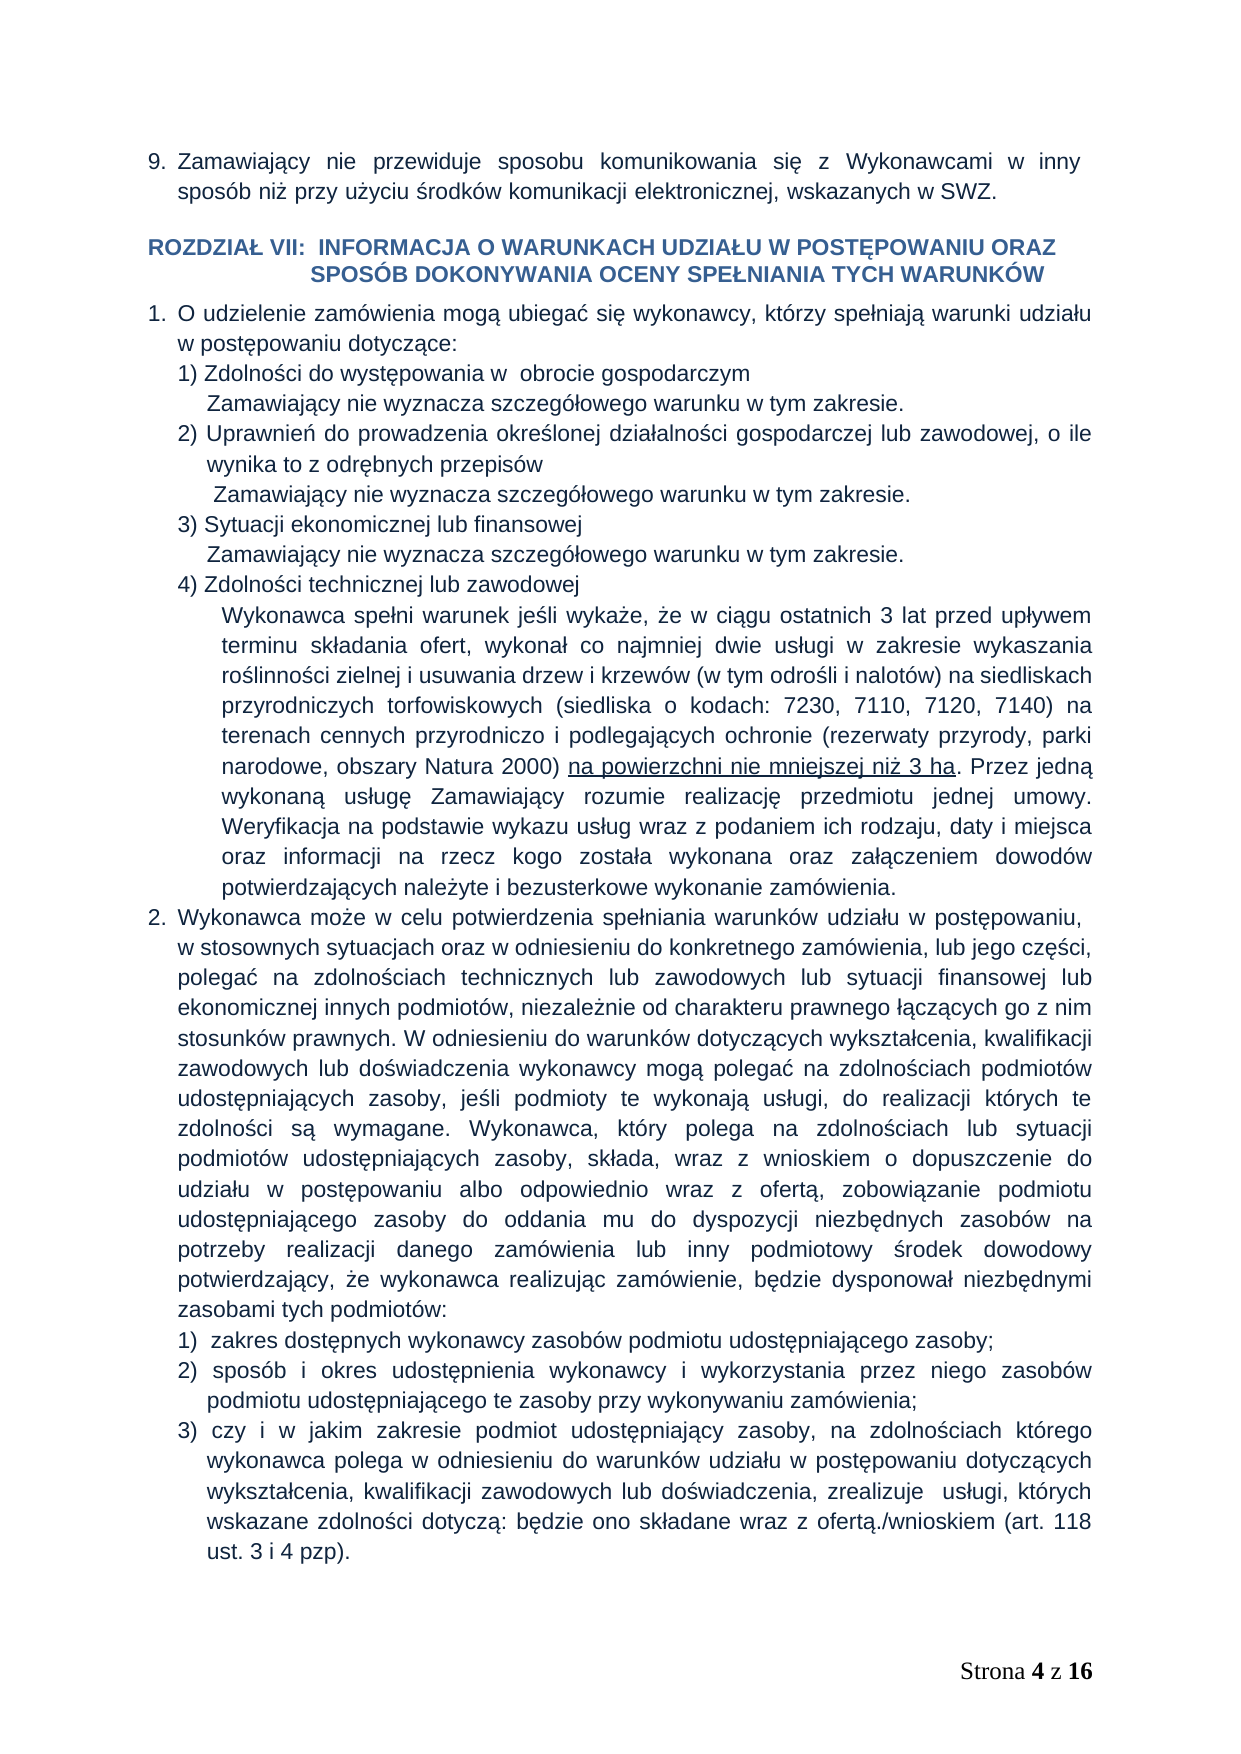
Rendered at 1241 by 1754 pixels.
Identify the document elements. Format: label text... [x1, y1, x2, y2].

list Zamawiający nie przewiduje sposobu komunikowania się z Wykonawcami w inny sposób niż przy użyciu środków komunikacji elektronicznej, wskazanych w SWZ. [148, 148, 1081, 204]
text Zamawiający nie wyznacza szczegółowego warunku w tym zakresie. [207, 390, 1093, 417]
text Wykonawca spełni warunek jeśli wykaże, że w ciągu ostatnich 3 lat przed upływem terminu składania ofert, wykonał co najmniej dwie usługi w zakresie wykaszania roślinności zielnej i usuwania drzew i krzewów (w tym odrośli i nalotów) na siedliskach przyrodniczych torfowiskowych (siedliska o kodach: 7230, 7110, 7120, 7140) na terenach cennych przyrodniczo i podlegających ochronie (rezerwaty przyrody, parki narodowe, obszary Natura 2000) na powierzchni nie mniejszej niż 3 ha. Przez jedną wykonaną usługę Zamawiający rozumie realizację przedmiotu jednej umowy. Weryfikacja na podstawie wykazu usług wraz z podaniem ich rodzaju, daty i miejsca oraz informacji na rzecz kogo została wykonana oraz załączeniem dowodów potwierdzających należyte i bezusterkowe wykonanie zamówienia. [221, 602, 1093, 900]
text 1) Zdolności do występowania w obrocie gospodarczym [177, 360, 1093, 386]
list Wykonawca może w celu potwierdzenia spełniania warunków udziału w postępowaniu, w stosownych sytuacjach oraz w odniesieniu do konkretnego zamówienia, lub jego części, polegać na zdolnościach technicznych lub zawodowych lub sytuacji finansowej lub ekonomicznej innych podmiotów, niezależnie od charakteru prawnego łączących go z nim stosunków prawnych. W odniesieniu do warunków dotyczących wykształcenia, kwalifikacji zawodowych lub doświadczenia wykonawcy mogą polegać na zdolnościach podmiotów udostępniających zasoby, jeśli podmioty te wykonają usługi, do realizacji których te zdolności są wymagane. Wykonawca, który polega na zdolnościach lub sytuacji podmiotów udostępniających zasoby, składa, wraz z wnioskiem o dopuszczenie do udziału w postępowaniu albo odpowiednio wraz z ofertą, zobowiązanie podmiotu udostępniającego zasoby do oddania mu do dyspozycji niezbędnych zasobów na potrzeby realizacji danego zamówienia lub inny podmiotowy środek dowodowy potwierdzający, że wykonawca realizując zamówienie, będzie dysponował niezbędnymi zasobami tych podmiotów: [148, 904, 1093, 1323]
text 3) czy i w jakim zakresie podmiot udostępniający zasoby, na zdolnościach którego wykonawca polega w odniesieniu do warunków udziału w postępowaniu dotyczących wykształcenia, kwalifikacji zawodowych lub doświadczenia, zrealizuje usługi, których wskazane zdolności dotyczą: będzie ono składane wraz z ofertą./wnioskiem (art. 118 ust. 3 i 4 pzp). [177, 1417, 1093, 1564]
text ROZDZIAŁ VII: INFORMACJA O WARUNKACH UDZIAŁU W POSTĘPOWANIU ORAZ SPOSÓB DOKONYWANIA OCENY SPEŁNIANIA TYCH WARUNKÓW [148, 234, 1093, 287]
list O udzielenie zamówienia mogą ubiegać się wykonawcy, którzy spełniają warunki udziału w postępowaniu dotyczące: [148, 299, 1093, 356]
text 1) zakres dostępnych wykonawcy zasobów podmiotu udostępniającego zasoby; [177, 1327, 1093, 1353]
text 4) Zdolności technicznej lub zawodowej [177, 571, 1093, 598]
text 3) Sytuacji ekonomicznej lub finansowej [177, 511, 1093, 537]
text Zamawiający nie wyznacza szczegółowego warunku w tym zakresie. [207, 481, 1093, 507]
text Zamawiający nie wyznacza szczegółowego warunku w tym zakresie. [207, 541, 1093, 568]
text 2) Uprawnień do prowadzenia określonej działalności gospodarczej lub zawodowej, o ile wynika to z odrębnych przepisów [177, 420, 1093, 477]
text 2) sposób i okres udostępnienia wykonawcy i wykorzystania przez niego zasobów podmiotu udostępniającego te zasoby przy wykonywaniu zamówienia; [177, 1357, 1093, 1413]
